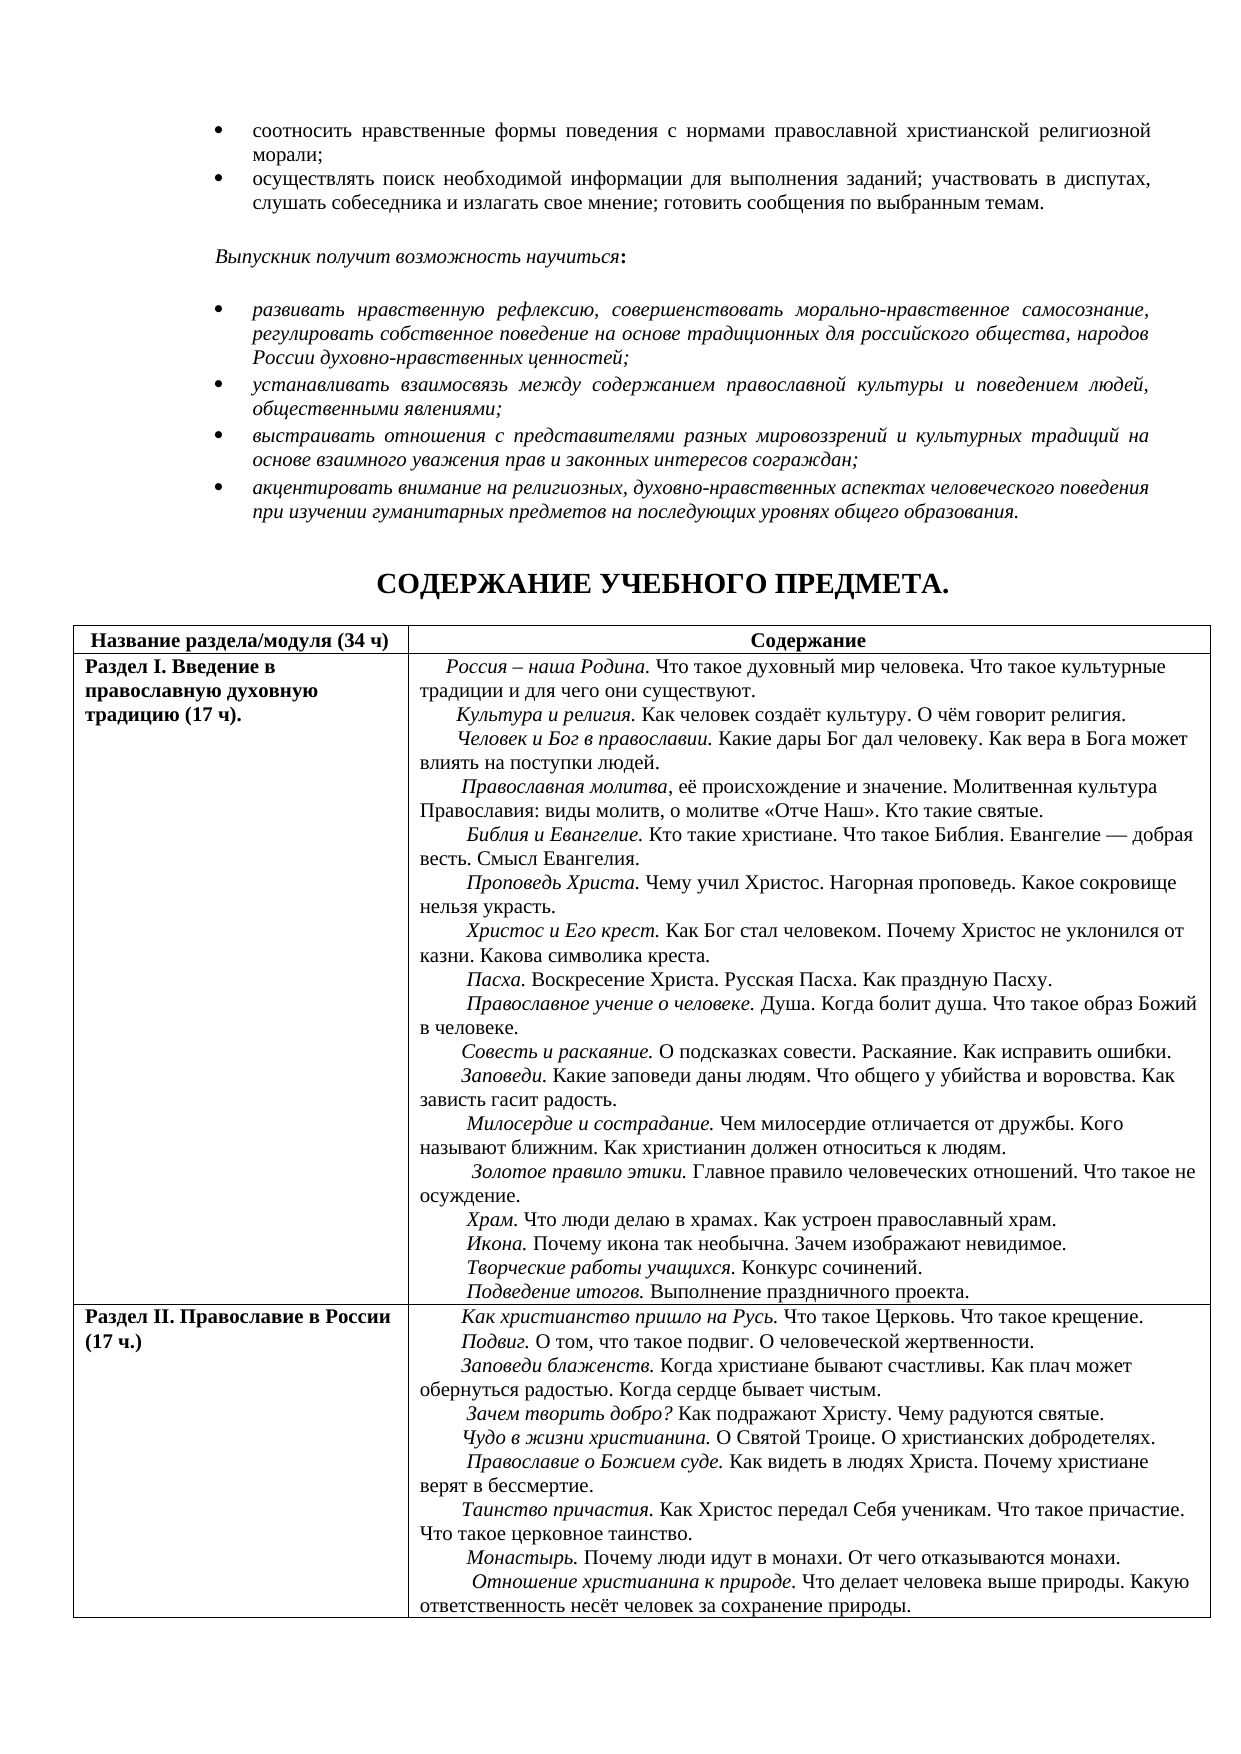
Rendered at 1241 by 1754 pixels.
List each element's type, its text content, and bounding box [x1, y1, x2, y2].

table_cell Раздел I. Введение в православную духовную традицию (17 ч). [74, 654, 408, 1303]
list акцентировать внимание на религиозных, духовно-нравственных аспектах человеческого поведения при изучении гуманитарных предметов на последующих уровнях общего образования. [215, 474, 1152, 523]
table_header Содержание [409, 626, 1210, 653]
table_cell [74, 1305, 408, 1617]
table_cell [409, 1305, 1210, 1617]
text Выпускник получит возможность научиться: [215, 243, 1152, 268]
list соотносить нравственные формы поведения с нормами православной христианской религиозной морали; [215, 118, 1152, 166]
list выстраивать отношения с представителями разных мировоззрений и культурных традиций на основе взаимного уважения прав и законных интересов сограждан; [215, 423, 1152, 471]
text СОДЕРЖАНИЕ УЧЕБНОГО ПРЕДМЕТА. [177, 573, 1149, 599]
list устанавливать взаимосвязь между содержанием православной культуры и поведением людей, общественными явлениями; [215, 372, 1152, 420]
list развивать нравственную рефлексию, совершенствовать морально-нравственное самосознание, регулировать собственное поведение на основе традиционных для российского общества, народов России духовно-нравственных ценностей; [215, 297, 1152, 369]
list осуществлять поиск необходимой информации для выполнения заданий; участвовать в диспутах, слушать собеседника и излагать свое мнение; готовить сообщения по выбранным темам. [215, 166, 1152, 214]
table_header Название раздела/модуля (34 ч) [74, 626, 408, 653]
table_cell Россия – наша Родина. Что такое духовный мир человека. Что такое культурные традиции и для чего они существуют. Культура и религия. Как человек создаёт культуру. О чём говорит религия. Человек и Бог в православии. Какие дары Бог дал человеку. Как вера в Бога может влиять на поступки людей. Православная молитва, её происхождение и значение. Молитвенная культура Православия: виды молитв, о молитве «Отче Наш». Кто такие святые. Библия и Евангелие. Кто такие христиане. Что такое Библия. Евангелие — добрая весть. Смысл Евангелия. Проповедь Христа. Чему учил Христос. Нагорная проповедь. Какое сокровище нельзя украсть. Христос и Его крест. Как Бог стал человеком. Почему Христос не уклонился от казни. Какова символика креста. Пасха. Воскресение Христа. Русская Пасха. Как праздную Пасху. Православное учение о человеке. Душа. Когда болит душа. Что такое образ Божий в человеке. Совесть и раскаяние. О подсказках совести. Раскаяние. Как исправить ошибки. Заповеди. Какие заповеди даны людям. Что общего у убийства и воровства. Как зависть гасит радость. Милосердие и сострадание. Чем милосердие отличается от дружбы. Кого называют ближним. Как христианин должен относиться к людям. Золотое правило этики. Главное правило человеческих отношений. Что такое не осуждение. Храм. Что люди делаю в храмах. Как устроен православный храм. Икона. Почему икона так необычна. Зачем изображают невидимое. Творческие работы учащихся. Конкурс сочинений. Подведение итогов. Выполнение праздничного проекта. [409, 654, 1210, 1303]
